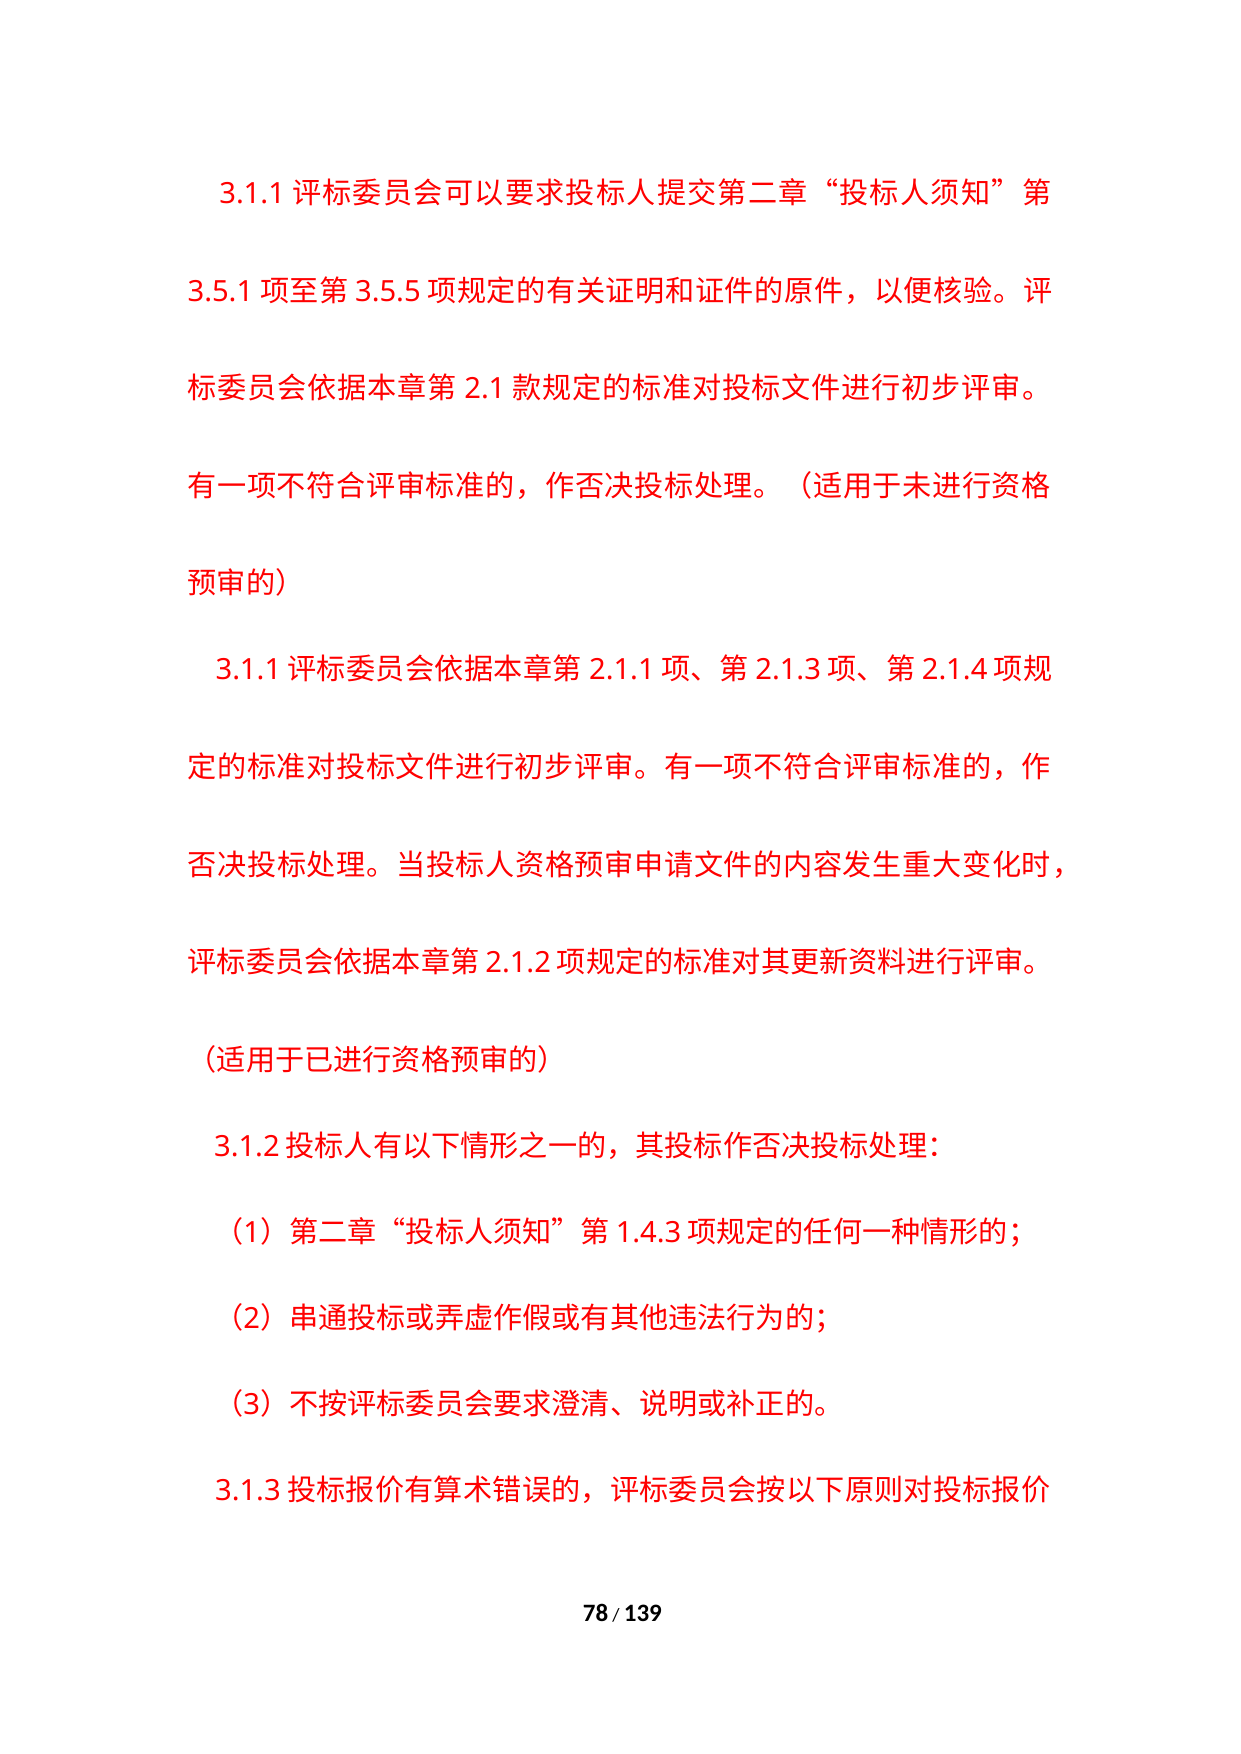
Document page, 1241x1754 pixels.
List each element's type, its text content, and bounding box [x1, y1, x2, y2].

text （2）串通投标或弄虚作假或有其他违法行为的； [187, 1283, 1053, 1348]
text （1）第二章“投标人须知”第1.4.3项规定的任何一种情形的； [187, 1197, 1053, 1262]
text （3）不按评标委员会要求澄清、说明或补正的。 [187, 1369, 1053, 1434]
text 3.1.1评标委员会依据本章第2.1.1项、第2.1.3项、第2.1.4项规定的标准对投标文件进行初步评审。有一项不符合评审标准的，作否决投标处理。当投标人资格预审申请文件的内容发生重大变化时，评标委员会依据本章第2.1.2项规定的标准对其更新资料进行评审。（适用于已进行资格预审的） [187, 635, 1053, 1090]
text 3.1.1评标委员会可以要求投标人提交第二章“投标人须知”第3.5.1项至第3.5.5项规定的有关证明和证件的原件，以便核验。评标委员会依据本章第2.1款规定的标准对投标文件进行初步评审。有一项不符合评审标准的，作否决投标处理。（适用于未进行资格预审的） [187, 158, 1053, 613]
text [187, 1455, 1053, 1520]
text 3.1.2投标人有以下情形之一的，其投标作否决投标处理： [187, 1111, 1053, 1176]
